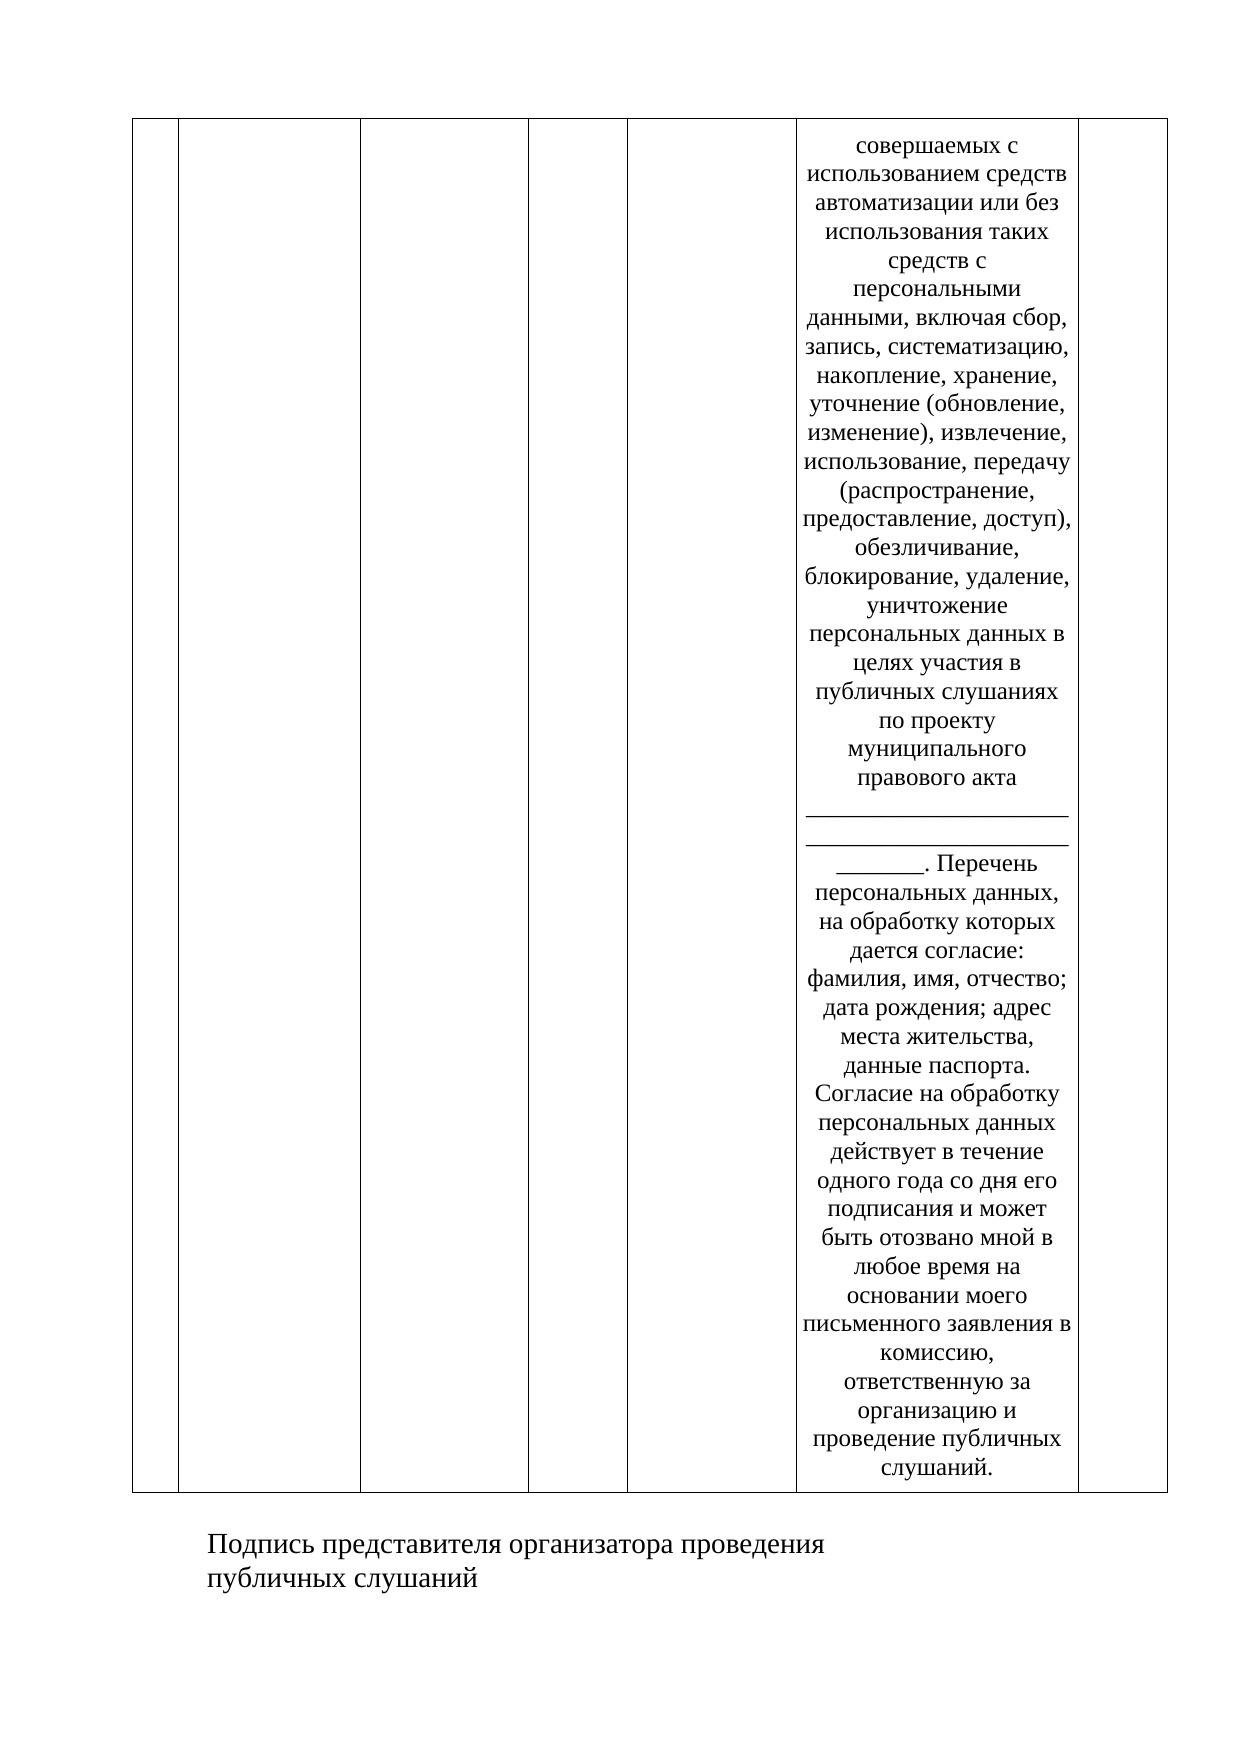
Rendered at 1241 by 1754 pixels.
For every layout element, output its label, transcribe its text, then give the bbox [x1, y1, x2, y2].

table_cell [529, 119, 627, 1492]
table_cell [797, 119, 1078, 1492]
table_cell [133, 119, 178, 1492]
table_cell [179, 119, 360, 1492]
text публичных слушаний [133, 1560, 1167, 1593]
text Подпись представителя организатора проведения [133, 1526, 1167, 1560]
table_cell [361, 119, 528, 1492]
table_cell [1079, 119, 1167, 1492]
table_cell [628, 119, 796, 1492]
